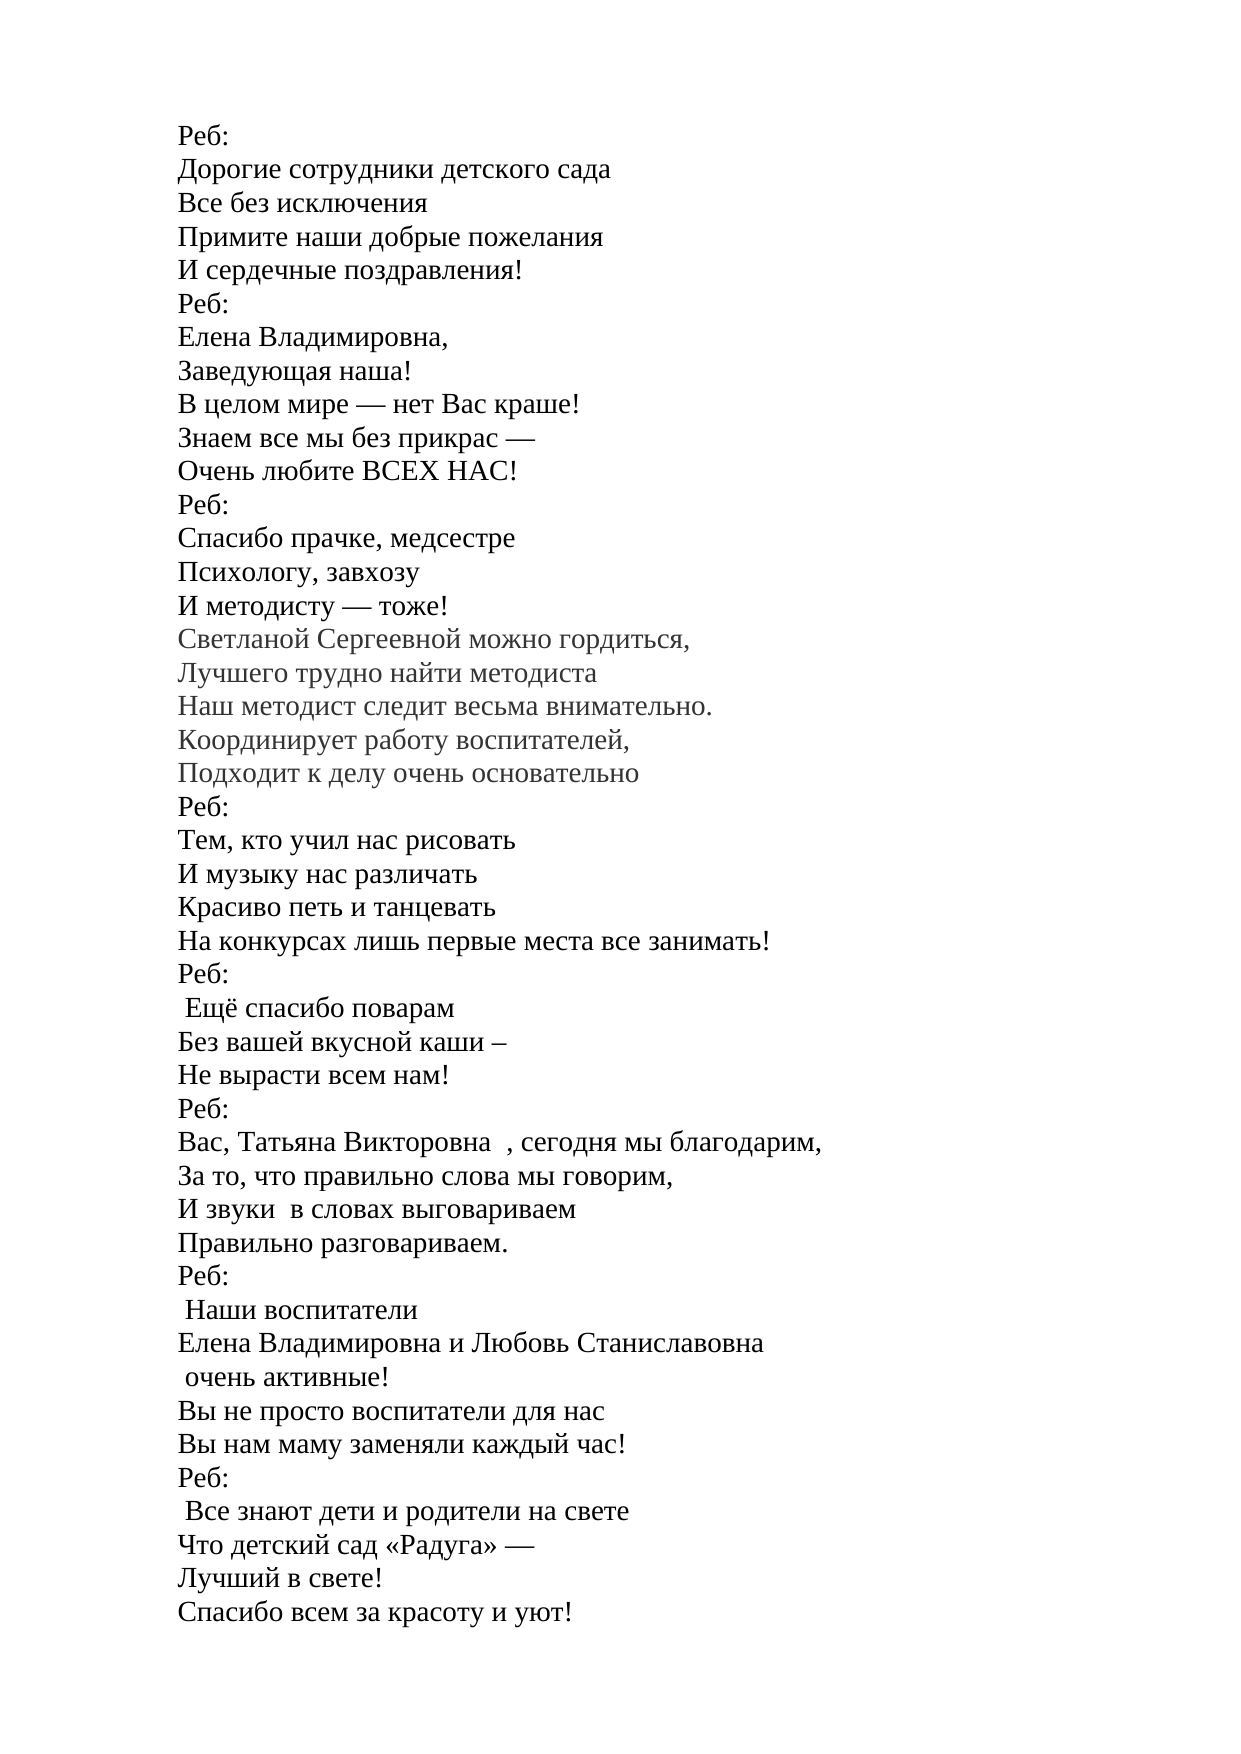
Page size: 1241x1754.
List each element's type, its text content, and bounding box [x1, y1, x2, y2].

text очень активные! [177, 1359, 1152, 1393]
text Елена Владимировна, [177, 319, 1152, 353]
text Знаем все мы без прикрас — [177, 420, 1152, 453]
text Вы нам маму заменяли каждый час! [177, 1426, 1152, 1460]
text Все знают дети и родители на свете [177, 1493, 1152, 1527]
text Лучшего трудно найти методиста [177, 655, 1152, 688]
text Психологу, завхозу [177, 554, 1152, 588]
text Все без исключения [177, 185, 1152, 219]
text Реб: [177, 487, 1152, 521]
text Ещё спасибо поварам [177, 990, 1152, 1024]
text Светланой Сергеевной можно гордиться, [177, 621, 1152, 655]
text На конкурсах лишь первые места все занимать! [177, 923, 1152, 957]
text Тем, кто учил нас рисовать [177, 822, 1152, 856]
text Реб: [177, 286, 1152, 319]
text И методисту — тоже! [177, 588, 1152, 621]
text Очень любите ВСЕХ НАС! [177, 453, 1152, 487]
text Реб: [177, 957, 1152, 990]
text Примите наши добрые пожелания [177, 219, 1152, 252]
text В целом мире — нет Вас краше! [177, 386, 1152, 420]
text И музыку нас различать [177, 856, 1152, 889]
text Лучший в свете! [177, 1560, 1152, 1594]
text Подходит к делу очень основательно [177, 755, 1152, 789]
text Вас, Татьяна Викторовна , сегодня мы благодарим, За то, что правильно слова мы говорим, И звуки в словах выговариваем Правильно разговариваем. [508, 1124, 1152, 1258]
text Реб: [177, 118, 1152, 152]
text Дорогие сотрудники детского сада [177, 152, 1152, 185]
text Реб: [177, 1258, 1152, 1292]
text Заведующая наша! [177, 353, 1152, 386]
text Красиво петь и танцевать [177, 889, 1152, 923]
text Вы не просто воспитатели для нас [177, 1393, 1152, 1426]
text Наши воспитатели [177, 1292, 1152, 1326]
text Наш методист следит весьма внимательно. [177, 688, 1152, 722]
text Спасибо всем за красоту и уют! [177, 1594, 1152, 1627]
text Елена Владимировна и Любовь Станиславовна [177, 1326, 1152, 1359]
text Координирует работу воспитателей, [177, 722, 1152, 755]
text Без вашей вкусной каши – [177, 1024, 1152, 1057]
text Не вырасти всем нам! [177, 1057, 1152, 1091]
text Реб: [177, 789, 1152, 822]
text Реб: [177, 1091, 1152, 1124]
text Спасибо прачке, медсестре [177, 521, 1152, 554]
text И сердечные поздравления! [177, 252, 1152, 286]
text Вас, Татьяна Викторовна , сегодня мы благодарим, За то, что правильно слова мы говорим, И звуки в словах выговариваем Правильно разговариваем. [237, 1124, 506, 1158]
text Что детский сад «Радуга» — [177, 1527, 1152, 1560]
text Реб: [177, 1460, 1152, 1493]
